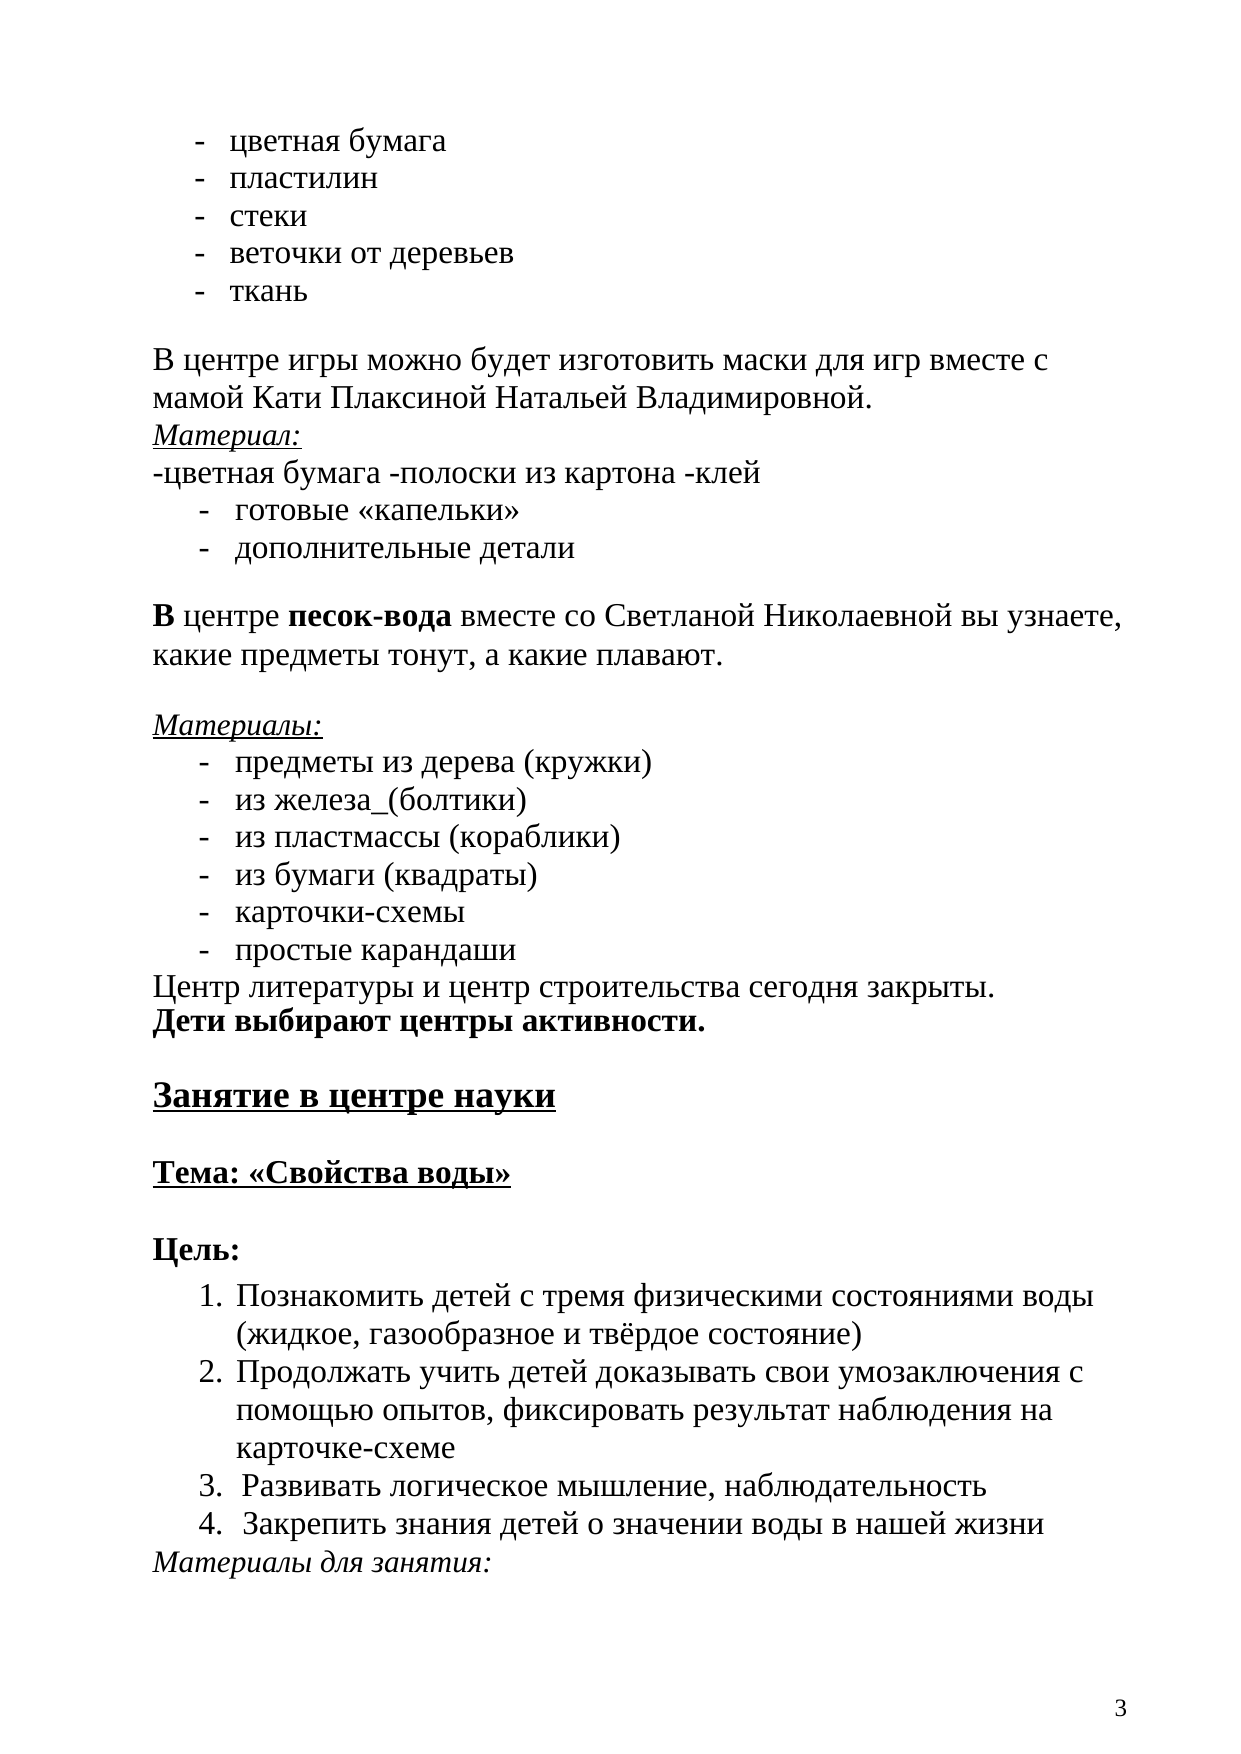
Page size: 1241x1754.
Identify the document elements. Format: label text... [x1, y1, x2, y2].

list ткань [194, 271, 1130, 309]
list Развивать логическое мышление, наблюдательность [198, 1466, 1130, 1504]
list Познакомить детей с тремя физическими состояниями воды (жидкое, газообразное и твёрдое состояние) [198, 1276, 1130, 1352]
list предметы из дерева (кружки) [198, 743, 1130, 780]
list цветная бумага [194, 121, 1130, 159]
list пластилин [194, 159, 1130, 196]
text Материалы: [152, 705, 1130, 743]
list карточки-схемы [198, 893, 1130, 930]
list готовые «капельки» [198, 491, 1130, 528]
text Дети выбирают центры активности. [152, 1005, 1130, 1038]
text Материалы для занятия: [152, 1542, 1130, 1580]
text Тема: «Свойства воды» [152, 1123, 1130, 1199]
list Продолжать учить детей доказывать свои умозаключения с помощью опытов, фиксировать результат наблюдения на карточке-схеме [198, 1352, 1130, 1466]
text Центр литературы и центр строительства сегодня закрыты. [152, 968, 1130, 1005]
list веточки от деревьев [194, 234, 1130, 271]
list стеки [194, 196, 1130, 234]
list из бумаги (квадраты) [198, 855, 1130, 893]
list из пластмассы (кораблики) [198, 818, 1130, 855]
list простые карандаши [198, 930, 1130, 968]
text Цель: [152, 1199, 1130, 1276]
text В центре игры можно будет изготовить маски для игр вместе с мамой Кати Плаксиной Натальей Владимировной. [152, 339, 1130, 416]
text -цветная бумага -полоски из картона -клей [152, 453, 1009, 491]
list из железа_(болтики) [198, 780, 1130, 818]
text Занятие в центре науки [152, 1046, 1130, 1123]
text Материал: [152, 416, 1130, 453]
list дополнительные детали [198, 528, 1130, 566]
text В центре песок-вода вместе со Светланой Николаевной вы узнаете, какие предметы тонут, а какие плавают. [152, 596, 1130, 673]
list Закрепить знания детей о значении воды в нашей жизни [198, 1504, 1130, 1542]
